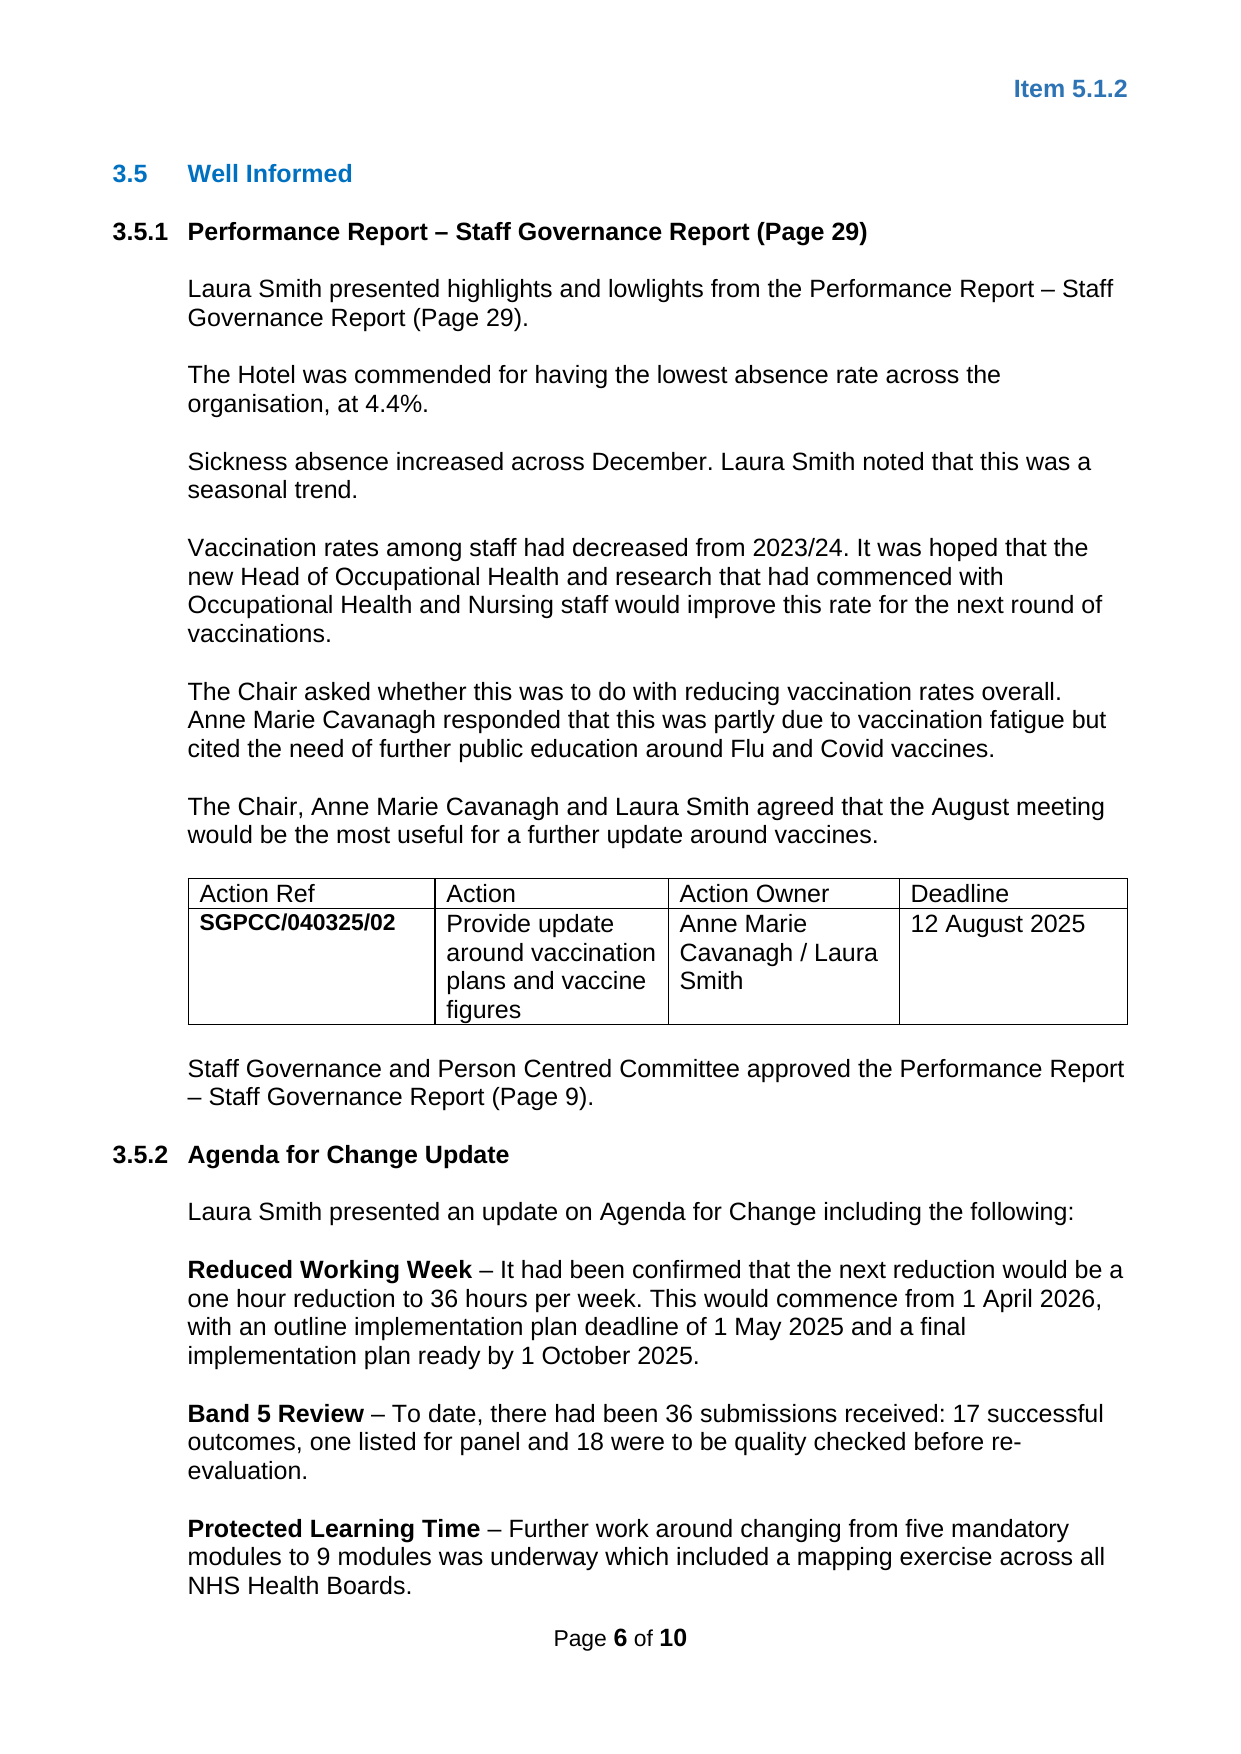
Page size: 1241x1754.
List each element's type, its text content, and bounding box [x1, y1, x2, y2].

table_cell 12 August 2025 [900, 909, 1127, 1024]
table_cell Provide update around vaccination plans and vaccine figures [436, 909, 668, 1024]
text Band 5 Review – To date, there had been 36 submissions received: 17 successful outcomes, one listed for panel and 18 were to be quality checked before re-evaluation. [187, 1399, 1128, 1485]
table_cell Anne Marie Cavanagh / Laura Smith [669, 909, 899, 1024]
text Vaccination rates among staff had decreased from 2023/24. It was hoped that the new Head of Occupational Health and research that had commenced with Occupational Health and Nursing staff would improve this rate for the next round of vaccinations. [187, 533, 1128, 648]
text Laura Smith presented an update on Agenda for Change including the following: [112, 1197, 1128, 1226]
table_cell SGPCC/040325/02 [189, 909, 434, 1024]
text The Chair, Anne Marie Cavanagh and Laura Smith agreed that the August meeting would be the most useful for a further update around vaccines. [187, 792, 1128, 849]
table_header Action Owner [669, 879, 899, 908]
list Well Informed [112, 159, 1128, 188]
text 3.5.2 Agenda for Change Update [112, 1140, 1128, 1169]
text The Chair asked whether this was to do with reducing vaccination rates overall. Anne Marie Cavanagh responded that this was partly due to vaccination fatigue but cited the need of further public education around Flu and Covid vaccines. [187, 677, 1128, 763]
text Laura Smith presented highlights and lowlights from the Performance Report – Staff Governance Report (Page 29). [187, 274, 1128, 332]
text Staff Governance and Person Centred Committee approved the Performance Report – Staff Governance Report (Page 9). [187, 1054, 1128, 1111]
text Protected Learning Time – Further work around changing from five mandatory modules to 9 modules was underway which included a mapping exercise across all NHS Health Boards. [187, 1514, 1128, 1600]
table_header Action [436, 879, 668, 908]
list Performance Report – Staff Governance Report (Page 29) [112, 217, 1128, 246]
text The Hotel was commended for having the lowest absence rate across the organisation, at 4.4%. [187, 361, 1128, 418]
table_header Action Ref [189, 879, 434, 908]
text Reduced Working Week – It had been confirmed that the next reduction would be a one hour reduction to 36 hours per week. This would commence from 1 April 2026, with an outline implementation plan deadline of 1 May 2025 and a final implementation plan ready by 1 October 2025. [187, 1255, 1128, 1370]
table_header Deadline [900, 879, 1127, 908]
text Sickness absence increased across December. Laura Smith noted that this was a seasonal trend. [187, 447, 1128, 504]
